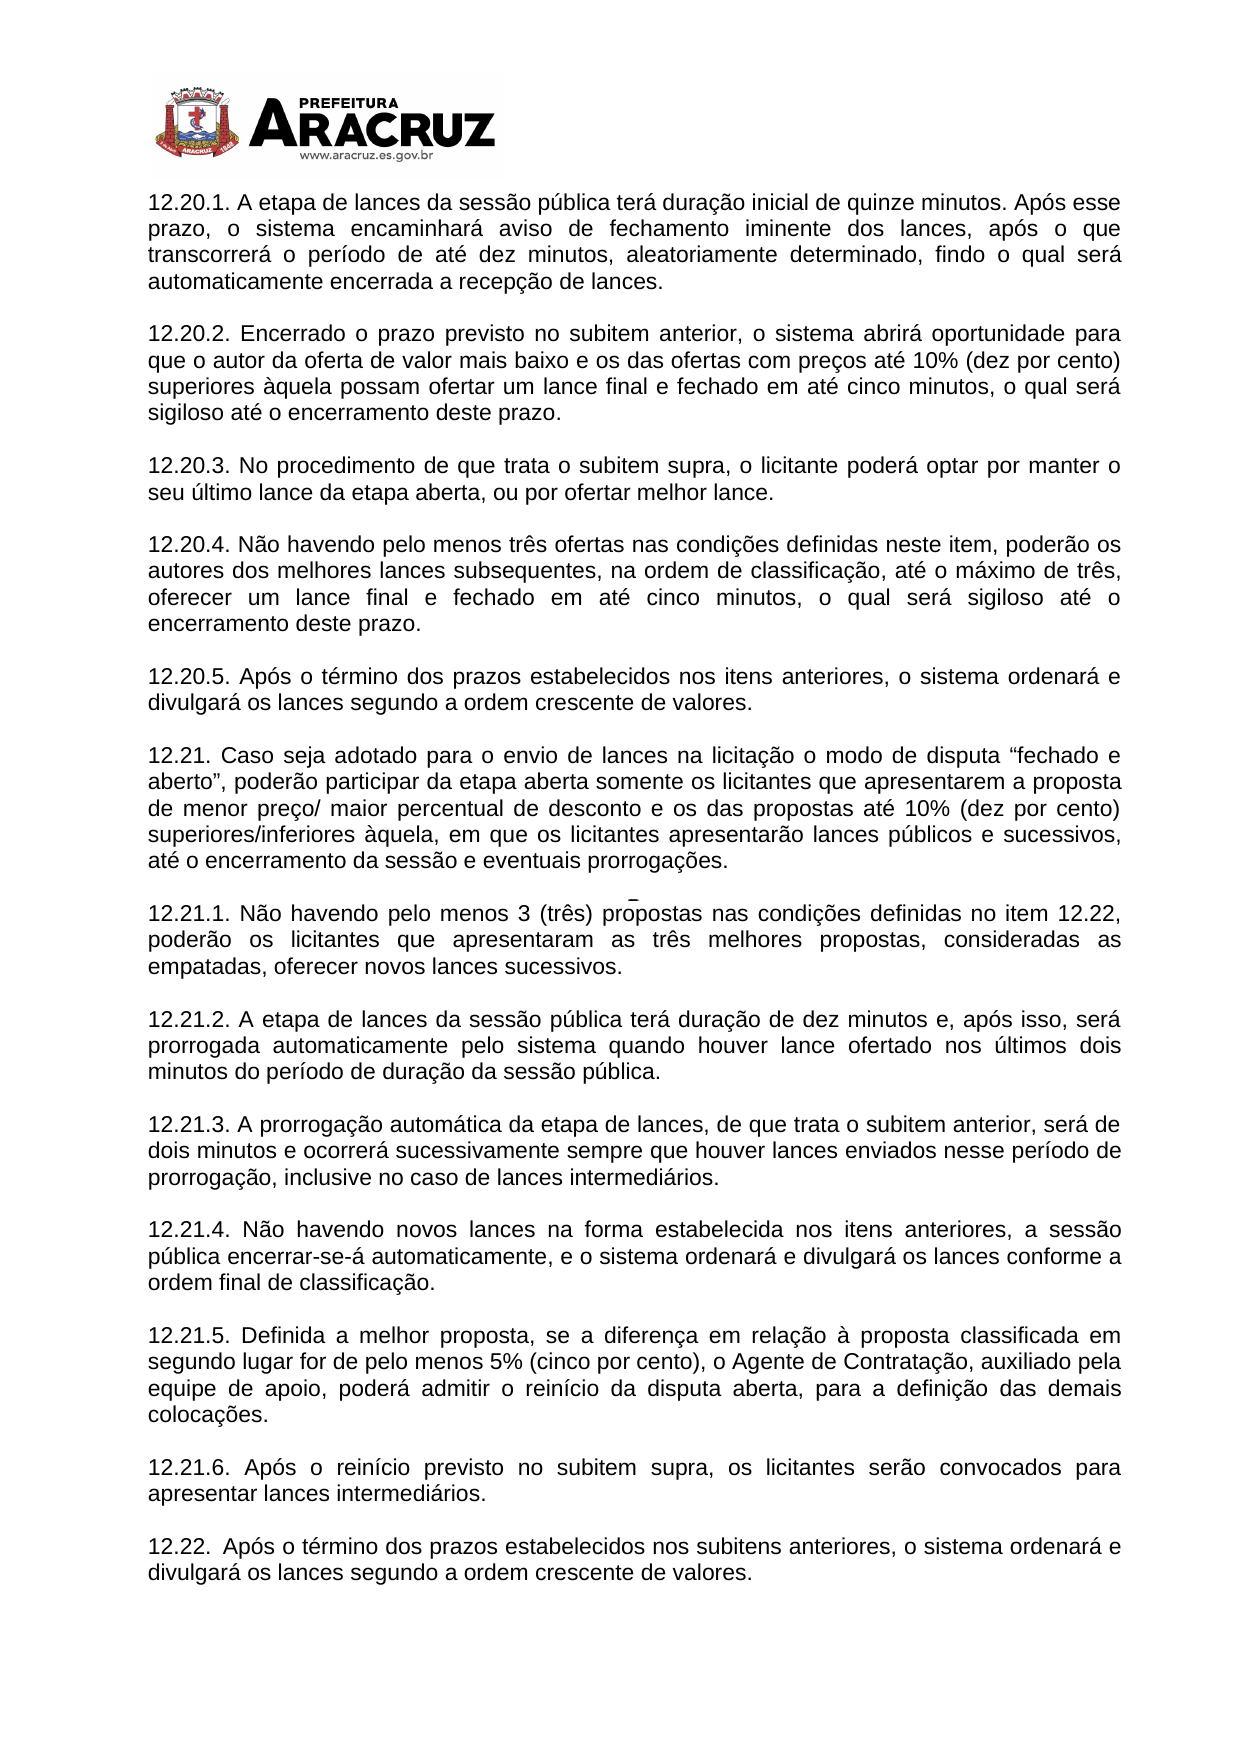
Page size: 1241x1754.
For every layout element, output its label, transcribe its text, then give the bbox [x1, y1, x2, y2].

text 12.21.4. Não havendo novos lances na forma estabelecida nos itens anteriores, a sessão pública encerrar-se-á automaticamente, e o sistema ordenará e divulgará os lances conforme a ordem final de classificação. [148, 1216, 1122, 1295]
text 12.21.2. A etapa de lances da sessão pública terá duração de dez minutos e, após isso, será prorrogada automaticamente pelo sistema quando houver lance ofertado nos últimos dois minutos do período de duração da sessão pública. [148, 1006, 1122, 1084]
text 12.21.1. Não havendo pelo menos 3 (três) propostas nas condições definidas no item 12.22, poderão os licitantes que apresentaram as três melhores propostas, consideradas as empatadas, oferecer novos lances sucessivos. [148, 900, 1122, 979]
text 12.20.1. A etapa de lances da sessão pública terá duração inicial de quinze minutos. Após esse prazo, o sistema encaminhará aviso de fechamento iminente dos lances, após o que transcorrerá o período de até dez minutos, aleatoriamente determinado, findo o qual será automaticamente encerrada a recepção de lances. [148, 188, 1122, 294]
text 12.20.5. Após o término dos prazos estabelecidos nos itens anteriores, o sistema ordenará e divulgará os lances segundo a ordem crescente de valores. [148, 663, 1122, 716]
text 12.21.5. Definida a melhor proposta, se a diferença em relação à proposta classificada em segundo lugar for de pelo menos 5% (cinco por cento), o Agente de Contratação, auxiliado pela equipe de apoio, poderá admitir o reinício da disputa aberta, para a definição das demais colocações. [148, 1322, 1122, 1427]
text 12.22. Após o término dos prazos estabelecidos nos subitens anteriores, o sistema ordenará e divulgará os lances segundo a ordem crescente de valores. [148, 1533, 1122, 1585]
text 12.20.4. Não havendo pelo menos três ofertas nas condições definidas neste item, poderão os autores dos melhores lances subsequentes, na ordem de classificação, até o máximo de três, oferecer um lance final e fechado em até cinco minutos, o qual será sigiloso até o encerramento deste prazo. [148, 531, 1122, 637]
text 12.21.3. A prorrogação automática da etapa de lances, de que trata o subitem anterior, será de dois minutos e ocorrerá sucessivamente sempre que houver lances enviados nesse período de prorrogação, inclusive no caso de lances intermediários. [148, 1111, 1122, 1190]
text 12.20.2. Encerrado o prazo previsto no subitem anterior, o sistema abrirá oportunidade para que o autor da oferta de valor mais baixo e os das ofertas com preços até 10% (dez por cento) superiores àquela possam ofertar um lance final e fechado em até cinco minutos, o qual será sigiloso até o encerramento deste prazo. [148, 320, 1122, 426]
text 12.21.6. Após o reinício previsto no subitem supra, os licitantes serão convocados para apresentar lances intermediários. [148, 1453, 1122, 1506]
text 12.21. Caso seja adotado para o envio de lances na licitação o modo de disputa “fechado e aberto”, poderão participar da etapa aberta somente os licitantes que apresentarem a proposta de menor preço/ maior percentual de desconto e os das propostas até 10% (dez por cento) superiores/inferiores àquela, em que os licitantes apresentarão lances públicos e sucessivos, até o encerramento da sessão e eventuais prorrogações. [148, 742, 1122, 874]
text 12.20.3. No procedimento de que trata o subitem supra, o licitante poderá optar por manter o seu último lance da etapa aberta, ou por ofertar melhor lance. [148, 452, 1122, 505]
picture [151, 73, 504, 180]
